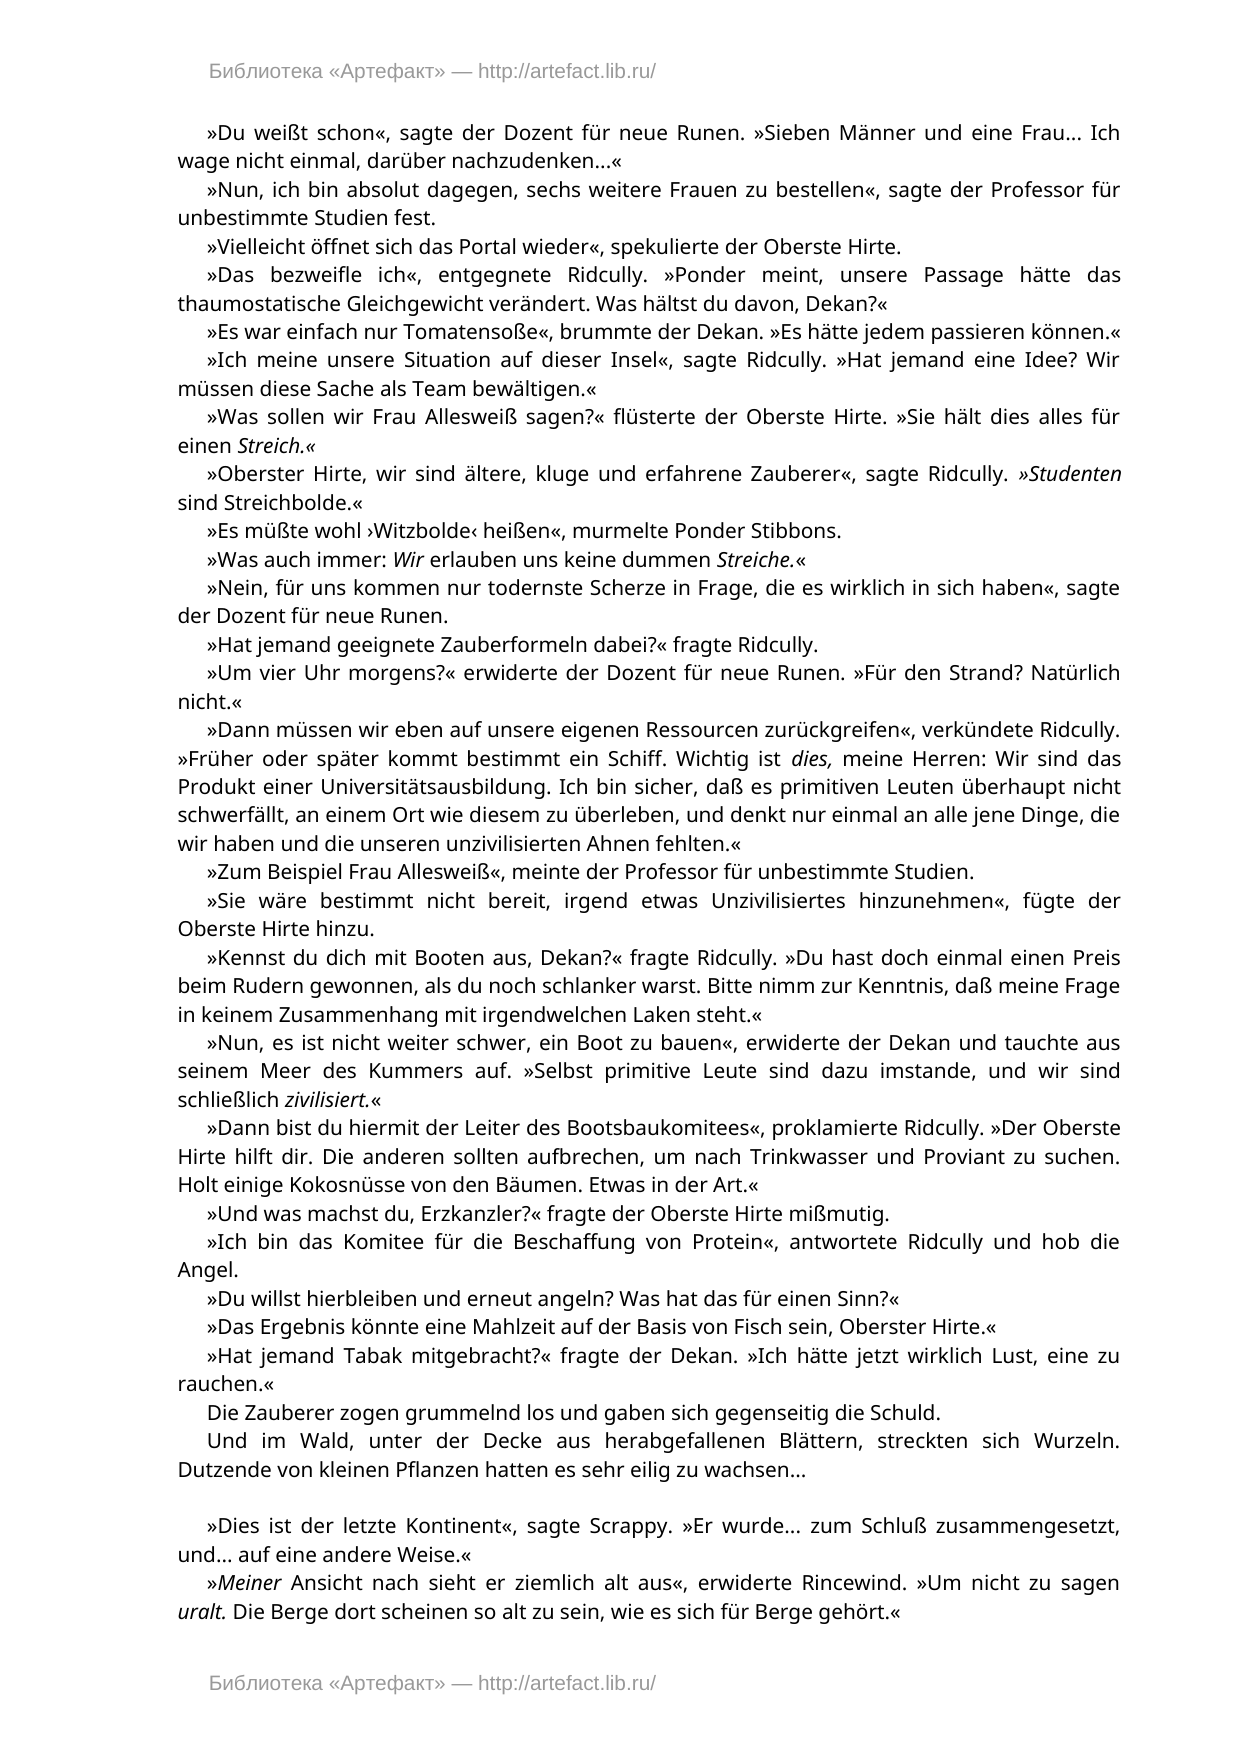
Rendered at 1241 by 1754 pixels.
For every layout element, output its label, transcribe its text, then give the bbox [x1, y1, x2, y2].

text »Es müßte wohl ›Witzbolde‹ heißen«, murmelte Ponder Stibbons. [177, 516, 1122, 545]
text »Das Ergebnis könnte eine Mahlzeit auf der Basis von Fisch sein, Oberster Hirte.« [177, 1312, 1122, 1341]
text »Vielleicht öffnet sich das Portal wieder«, spekulierte der Oberste Hirte. [177, 232, 1122, 260]
text »Was auch immer: Wir erlauben uns keine dummen Streiche.« [177, 545, 1122, 573]
text »Zum Beispiel Frau Allesweiß«, meinte der Professor für unbestimmte Studien. [177, 857, 1122, 886]
text »Dann müssen wir eben auf unsere eigenen Ressourcen zurückgreifen«, verkündete Ridcully. »Früher oder später kommt bestimmt ein Schiff. Wichtig ist dies, meine Herren: Wir sind das Produkt einer Universitätsausbildung. Ich bin sicher, daß es primitiven Leuten überhaupt nicht schwerfällt, an einem Ort wie diesem zu überleben, und denkt nur einmal an alle jene Dinge, die wir haben und die unseren unzivilisierten Ahnen fehlten.« [177, 715, 1122, 857]
text »Oberster Hirte, wir sind ältere, kluge und erfahrene Zauberer«, sagte Ridcully. »Studenten sind Streichbolde.« [177, 459, 1122, 516]
text Und im Wald, unter der Decke aus herabgefallenen Blättern, streckten sich Wurzeln. Dutzende von kleinen Pflanzen hatten es sehr eilig zu wachsen... [177, 1426, 1122, 1483]
text »Nein, für uns kommen nur todernste Scherze in Frage, die es wirklich in sich haben«, sagte der Dozent für neue Runen. [177, 573, 1122, 630]
text »Du willst hierbleiben und erneut angeln? Was hat das für einen Sinn?« [177, 1284, 1122, 1312]
text »Sie wäre bestimmt nicht bereit, irgend etwas Unzivilisiertes hinzunehmen«, fügte der Oberste Hirte hinzu. [177, 886, 1122, 943]
text »Es war einfach nur Tomatensoße«, brummte der Dekan. »Es hätte jedem passieren können.« [177, 317, 1122, 346]
text »Nun, ich bin absolut dagegen, sechs weitere Frauen zu bestellen«, sagte der Professor für unbestimmte Studien fest. [177, 175, 1122, 232]
text »Und was machst du, Erzkanzler?« fragte der Oberste Hirte mißmutig. [177, 1199, 1122, 1227]
text »Meiner Ansicht nach sieht er ziemlich alt aus«, erwiderte Rincewind. »Um nicht zu sagen uralt. Die Berge dort scheinen so alt zu sein, wie es sich für Berge gehört.« [177, 1568, 1122, 1625]
text »Ich meine unsere Situation auf dieser Insel«, sagte Ridcully. »Hat jemand eine Idee? Wir müssen diese Sache als Team bewältigen.« [177, 346, 1122, 402]
text »Nun, es ist nicht weiter schwer, ein Boot zu bauen«, erwiderte der Dekan und tauchte aus seinem Meer des Kummers auf. »Selbst primitive Leute sind dazu imstande, und wir sind schließlich zivilisiert.« [177, 1028, 1122, 1113]
text »Hat jemand Tabak mitgebracht?« fragte der Dekan. »Ich hätte jetzt wirklich Lust, eine zu rauchen.« [177, 1341, 1122, 1398]
text Die Zauberer zogen grummelnd los und gaben sich gegenseitig die Schuld. [177, 1398, 1122, 1426]
text »Dann bist du hiermit der Leiter des Bootsbaukomitees«, proklamierte Ridcully. »Der Oberste Hirte hilft dir. Die anderen sollten aufbrechen, um nach Trinkwasser und Proviant zu suchen. Holt einige Kokosnüsse von den Bäumen. Etwas in der Art.« [177, 1113, 1122, 1199]
text »Kennst du dich mit Booten aus, Dekan?« fragte Ridcully. »Du hast doch einmal einen Preis beim Rudern gewonnen, als du noch schlanker warst. Bitte nimm zur Kenntnis, daß meine Frage in keinem Zusammenhang mit irgendwelchen Laken steht.« [177, 943, 1122, 1028]
text »Das bezweifle ich«, entgegnete Ridcully. »Ponder meint, unsere Passage hätte das thaumostatische Gleichgewicht verändert. Was hältst du davon, Dekan?« [177, 260, 1122, 317]
text »Um vier Uhr morgens?« erwiderte der Dozent für neue Runen. »Für den Strand? Natürlich nicht.« [177, 658, 1122, 715]
text »Was sollen wir Frau Allesweiß sagen?« flüsterte der Oberste Hirte. »Sie hält dies alles für einen Streich.« [177, 402, 1122, 459]
text »Du weißt schon«, sagte der Dozent für neue Runen. »Sieben Männer und eine Frau... Ich wage nicht einmal, darüber nachzudenken...« [177, 118, 1122, 175]
text »Hat jemand geeignete Zauberformeln dabei?« fragte Ridcully. [177, 630, 1122, 658]
text »Ich bin das Komitee für die Beschaffung von Protein«, antwortete Ridcully und hob die Angel. [177, 1227, 1122, 1284]
text »Dies ist der letzte Kontinent«, sagte Scrappy. »Er wurde... zum Schluß zusammengesetzt, und... auf eine andere Weise.« [177, 1512, 1122, 1568]
